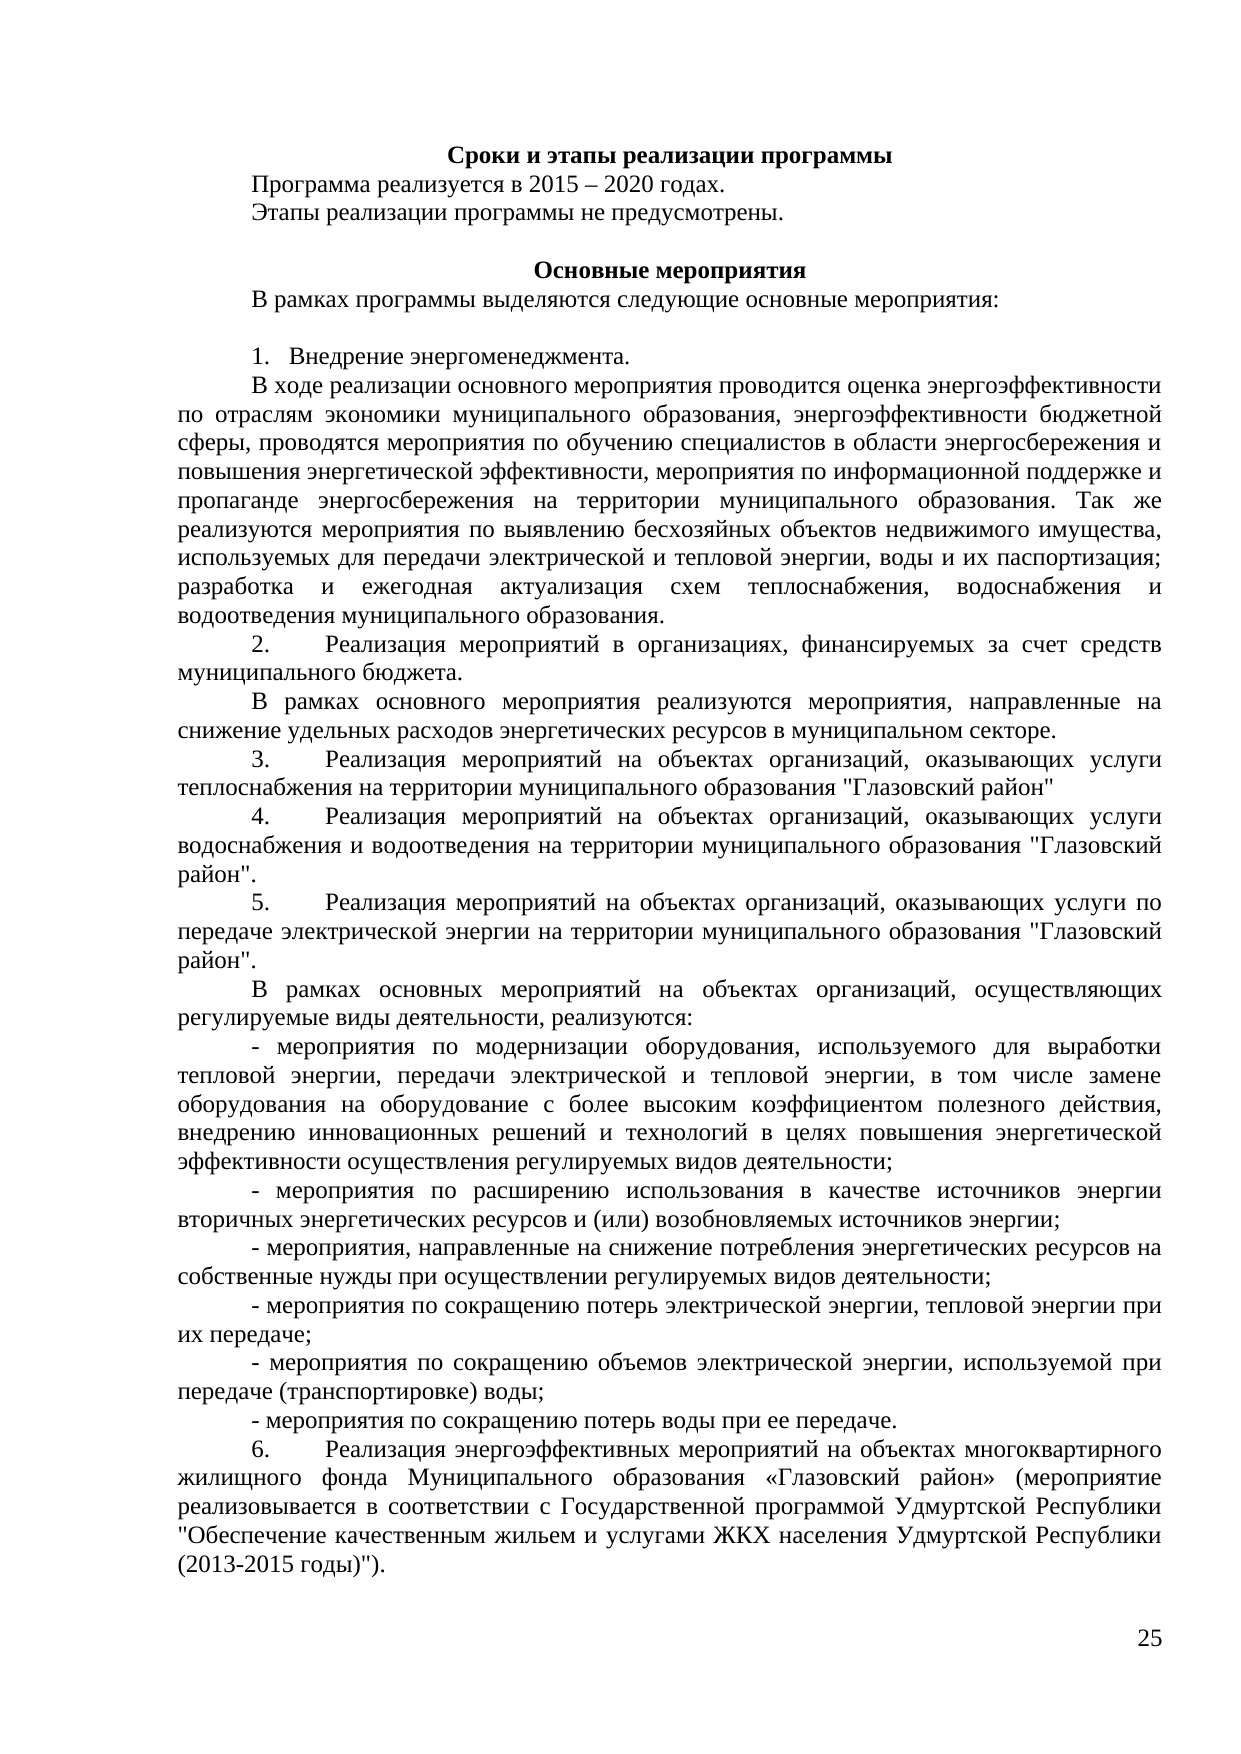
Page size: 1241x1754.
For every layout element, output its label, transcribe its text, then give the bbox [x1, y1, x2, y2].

text В ходе реализации основного мероприятия проводится оценка энергоэффективности по отраслям экономики муниципального образования, энергоэффективности бюджетной сферы, проводятся мероприятия по обучению специалистов в области энергосбережения и повышения энергетической эффективности, мероприятия по информационной поддержке и пропаганде энергосбережения на территории муниципального образования. Так же реализуются мероприятия по выявлению бесхозяйных объектов недвижимого имущества, используемых для передачи электрической и тепловой энергии, воды и их паспортизация; разработка и ежегодная актуализация схем теплоснабжения, водоснабжения и водоотведения муниципального образования. [177, 370, 1162, 629]
text - мероприятия по сокращению потерь электрической энергии, тепловой энергии при их передаче; [177, 1290, 1162, 1347]
text - мероприятия по модернизации оборудования, используемого для выработки тепловой энергии, передачи электрической и тепловой энергии, в том числе замене оборудования на оборудование с более высоким коэффициентом полезного действия, внедрению инновационных решений и технологий в целях повышения энергетической эффективности осуществления регулируемых видов деятельности; [177, 1031, 1162, 1175]
text В рамках основных мероприятий на объектах организаций, осуществляющих регулируемые виды деятельности, реализуются: [177, 974, 1162, 1031]
text 3. Реализация мероприятий на объектах организаций, оказывающих услуги теплоснабжения на территории муниципального образования "Глазовский район" [177, 744, 1162, 801]
text 4. Реализация мероприятий на объектах организаций, оказывающих услуги водоснабжения и водоотведения на территории муниципального образования "Глазовский район". [177, 801, 1162, 887]
text - мероприятия по сокращению потерь воды при ее передаче. [177, 1405, 1162, 1434]
text 2. Реализация мероприятий в организациях, финансируемых за счет средств муниципального бюджета. [177, 629, 1162, 686]
text - мероприятия, направленные на снижение потребления энергетических ресурсов на собственные нужды при осуществлении регулируемых видов деятельности; [177, 1232, 1162, 1290]
text Сроки и этапы реализации программы [177, 140, 1162, 169]
text - мероприятия по расширению использования в качестве источников энергии вторичных энергетических ресурсов и (или) возобновляемых источников энергии; [177, 1175, 1162, 1232]
text В рамках основного мероприятия реализуются мероприятия, направленные на снижение удельных расходов энергетических ресурсов в муниципальном секторе. [177, 686, 1162, 744]
text Этапы реализации программы не предусмотрены. [177, 197, 1162, 226]
text Программа реализуется в 2015 – 2020 годах. [177, 169, 1162, 197]
text - мероприятия по сокращению объемов электрической энергии, используемой при передаче (транспортировке) воды; [177, 1347, 1162, 1405]
list Внедрение энергоменеджмента. [177, 341, 1162, 370]
text 6. Реализация энергоэффективных мероприятий на объектах многоквартирного жилищного фонда Муниципального образования «Глазовский район» (мероприятие реализовывается в соответствии с Государственной программой Удмуртской Республики "Обеспечение качественным жильем и услугами ЖКХ населения Удмуртской Республики (2013-2015 годы)"). [177, 1434, 1162, 1577]
text В рамках программы выделяются следующие основные мероприятия: [177, 284, 1162, 312]
text 5. Реализация мероприятий на объектах организаций, оказывающих услуги по передаче электрической энергии на территории муниципального образования "Глазовский район". [177, 887, 1162, 974]
text Основные мероприятия [177, 255, 1162, 284]
